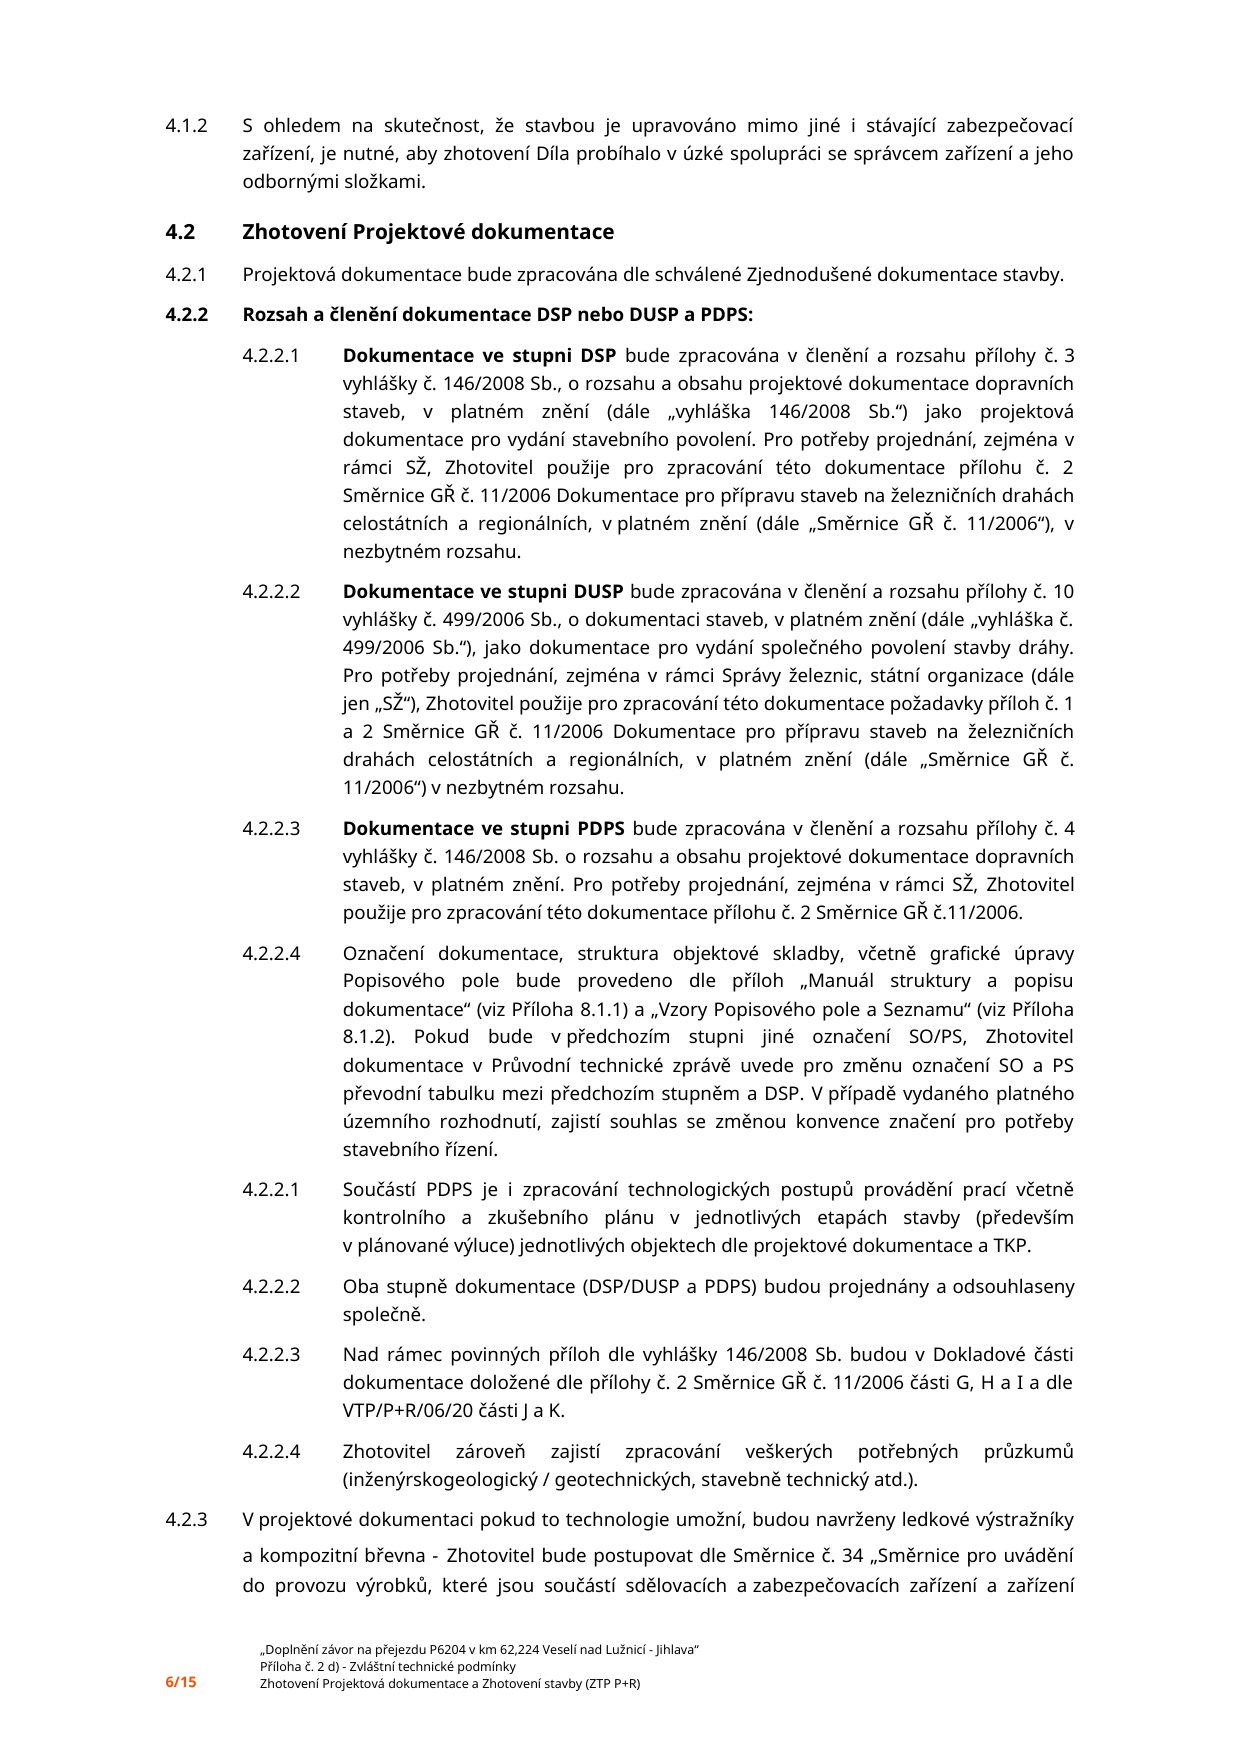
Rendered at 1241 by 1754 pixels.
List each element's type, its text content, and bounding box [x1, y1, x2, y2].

text Dokumentace ve stupni PDPS bude zpracována v členění a rozsahu přílohy č. 4 vyhlášky č. 146/2008 Sb. o rozsahu a obsahu projektové dokumentace dopravních staveb, v platném znění. Pro potřeby projednání, zejména v rámci SŽ, Zhotovitel použije pro zpracování této dokumentace přílohu č. 2 Směrnice GŘ č.11/2006. [242, 815, 1075, 925]
text Zhotovitel zároveň zajistí zpracování veškerých potřebných průzkumů (inženýrskogeologický / geotechnických, stavebně technický atd.). [242, 1438, 1075, 1492]
text Zhotovení Projektové dokumentace [165, 217, 1075, 246]
text Označení dokumentace, struktura objektové skladby, včetně grafické úpravy Popisového pole bude provedeno dle příloh „Manuál struktury a popisu dokumentace“ (viz Příloha 8.1.1) a „Vzory Popisového pole a Seznamu“ (viz Příloha 8.1.2). Pokud bude v předchozím stupni jiné označení SO/PS, Zhotovitel dokumentace v Průvodní technické zprávě uvede pro změnu označení SO a PS převodní tabulku mezi předchozím stupněm a DSP. V případě vydaného platného územního rozhodnutí, zajistí souhlas se změnou konvence značení pro potřeby stavebního řízení. [242, 940, 1075, 1161]
text Rozsah a členění dokumentace DSP nebo DUSP a PDPS: [165, 301, 1075, 327]
text Nad rámec povinných příloh dle vyhlášky 146/2008 Sb. budou v Dokladové části dokumentace doložené dle přílohy č. 2 Směrnice GŘ č. 11/2006 části G, H a I a dle VTP/P+R/06/20 části J a K. [242, 1342, 1075, 1423]
list Součástí PDPS je i zpracování technologických postupů provádění prací včetně kontrolního a zkušebního plánu v jednotlivých etapách stavby (především v plánované výluce) jednotlivých objektech dle projektové dokumentace a TKP. [242, 1176, 1075, 1258]
text Dokumentace ve stupni DSP bude zpracována v členění a rozsahu přílohy č. 3 vyhlášky č. 146/2008 Sb., o rozsahu a obsahu projektové dokumentace dopravních staveb, v platném znění (dále „vyhláška 146/2008 Sb.“) jako projektová dokumentace pro vydání stavebního povolení. Pro potřeby projednání, zejména v rámci SŽ, Zhotovitel použije pro zpracování této dokumentace přílohu č. 2 Směrnice GŘ č. 11/2006 Dokumentace pro přípravu staveb na železničních drahách celostátních a regionálních, v platném znění (dále „Směrnice GŘ č. 11/2006“), v nezbytném rozsahu. [242, 342, 1075, 563]
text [165, 1507, 1075, 1598]
list Oba stupně dokumentace (DSP/DUSP a PDPS) budou projednány a odsouhlaseny společně. [242, 1273, 1075, 1327]
text Projektová dokumentace bude zpracována dle schválené Zjednodušené dokumentace stavby. [165, 261, 1075, 286]
text S ohledem na skutečnost, že stavbou je upravováno mimo jiné i stávající zabezpečovací zařízení, je nutné, aby zhotovení Díla probíhalo v úzké spolupráci se správcem zařízení a jeho odbornými složkami. [165, 112, 1075, 194]
text Dokumentace ve stupni DUSP bude zpracována v členění a rozsahu přílohy č. 10 vyhlášky č. 499/2006 Sb., o dokumentaci staveb, v platném znění (dále „vyhláška č. 499/2006 Sb.“), jako dokumentace pro vydání společného povolení stavby dráhy. Pro potřeby projednání, zejména v rámci Správy železnic, státní organizace (dále jen „SŽ“), Zhotovitel použije pro zpracování této dokumentace požadavky příloh č. 1 a 2 Směrnice GŘ č. 11/2006 Dokumentace pro přípravu staveb na železničních drahách celostátních a regionálních, v platném znění (dále „Směrnice GŘ č. 11/2006“) v nezbytném rozsahu. [242, 578, 1075, 800]
